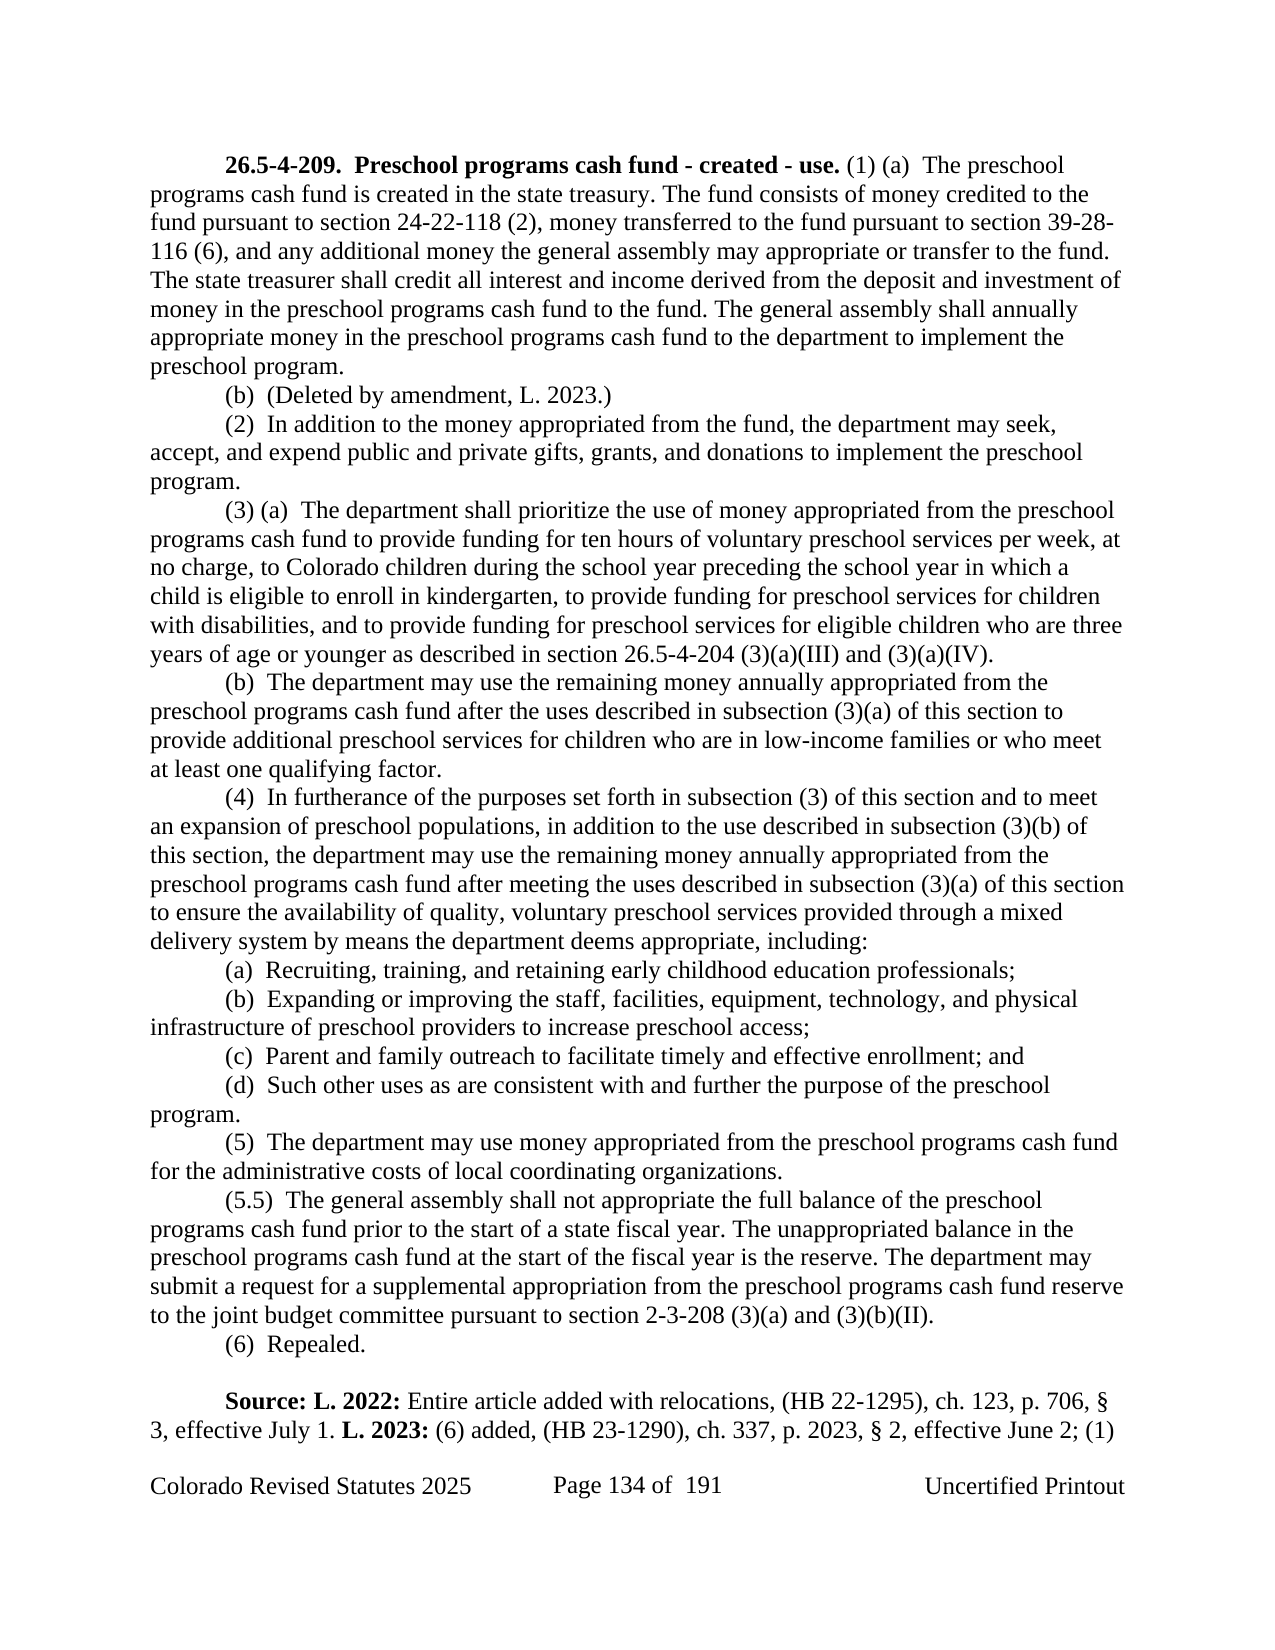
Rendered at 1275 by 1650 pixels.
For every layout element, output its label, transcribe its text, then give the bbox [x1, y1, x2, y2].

text (d) Such other uses as are consistent with and further the purpose of the preschool program. [150, 1070, 1125, 1127]
text (4) In furtherance of the purposes set forth in subsection (3) of this section and to meet an expansion of preschool populations, in addition to the use described in subsection (3)(b) of this section, the department may use the remaining money annually appropriated from the preschool programs cash fund after meeting the uses described in subsection (3)(a) of this section to ensure the availability of quality, voluntary preschool services provided through a mixed delivery system by means the department deems appropriate, including: [150, 782, 1125, 955]
text (b) (Deleted by amendment, L. 2023.) [150, 380, 1125, 409]
text 26.5-4-209. Preschool programs cash fund - created - use. (1) (a) The preschool programs cash fund is created in the state treasury. The fund consists of money credited to the fund pursuant to section 24-22-118 (2), money transferred to the fund pursuant to section 39-28-116 (6), and any additional money the general assembly may appropriate or transfer to the fund. The state treasurer shall credit all interest and income derived from the deposit and investment of money in the preschool programs cash fund to the fund. The general assembly shall annually appropriate money in the preschool programs cash fund to the department to implement the preschool program. [150, 150, 1125, 380]
text (5) The department may use money appropriated from the preschool programs cash fund for the administrative costs of local coordinating organizations. [150, 1127, 1125, 1185]
text (3) (a) The department shall prioritize the use of money appropriated from the preschool programs cash fund to provide funding for ten hours of voluntary preschool services per week, at no charge, to Colorado children during the school year preceding the school year in which a child is eligible to enroll in kindergarten, to provide funding for preschool services for children with disabilities, and to provide funding for preschool services for eligible children who are three years of age or younger as described in section 26.5-4-204 (3)(a)(III) and (3)(a)(IV). [150, 495, 1125, 667]
text (2) In addition to the money appropriated from the fund, the department may seek, accept, and expend public and private gifts, grants, and donations to implement the preschool program. [150, 409, 1125, 495]
text (5.5) The general assembly shall not appropriate the full balance of the preschool programs cash fund prior to the start of a state fiscal year. The unappropriated balance in the preschool programs cash fund at the start of the fiscal year is the reserve. The department may submit a request for a supplemental appropriation from the preschool programs cash fund reserve to the joint budget committee pursuant to section 2-3-208 (3)(a) and (3)(b)(II). [150, 1185, 1125, 1329]
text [150, 1386, 1125, 1444]
text (b) The department may use the remaining money annually appropriated from the preschool programs cash fund after the uses described in subsection (3)(a) of this section to provide additional preschool services for children who are in low-income families or who meet at least one qualifying factor. [150, 667, 1125, 782]
text (a) Recruiting, training, and retaining early childhood education professionals; [150, 955, 1125, 984]
text (6) Repealed. [150, 1329, 1125, 1357]
text (c) Parent and family outreach to facilitate timely and effective enrollment; and [150, 1041, 1125, 1070]
text (b) Expanding or improving the staff, facilities, equipment, technology, and physical infrastructure of preschool providers to increase preschool access; [150, 984, 1125, 1041]
